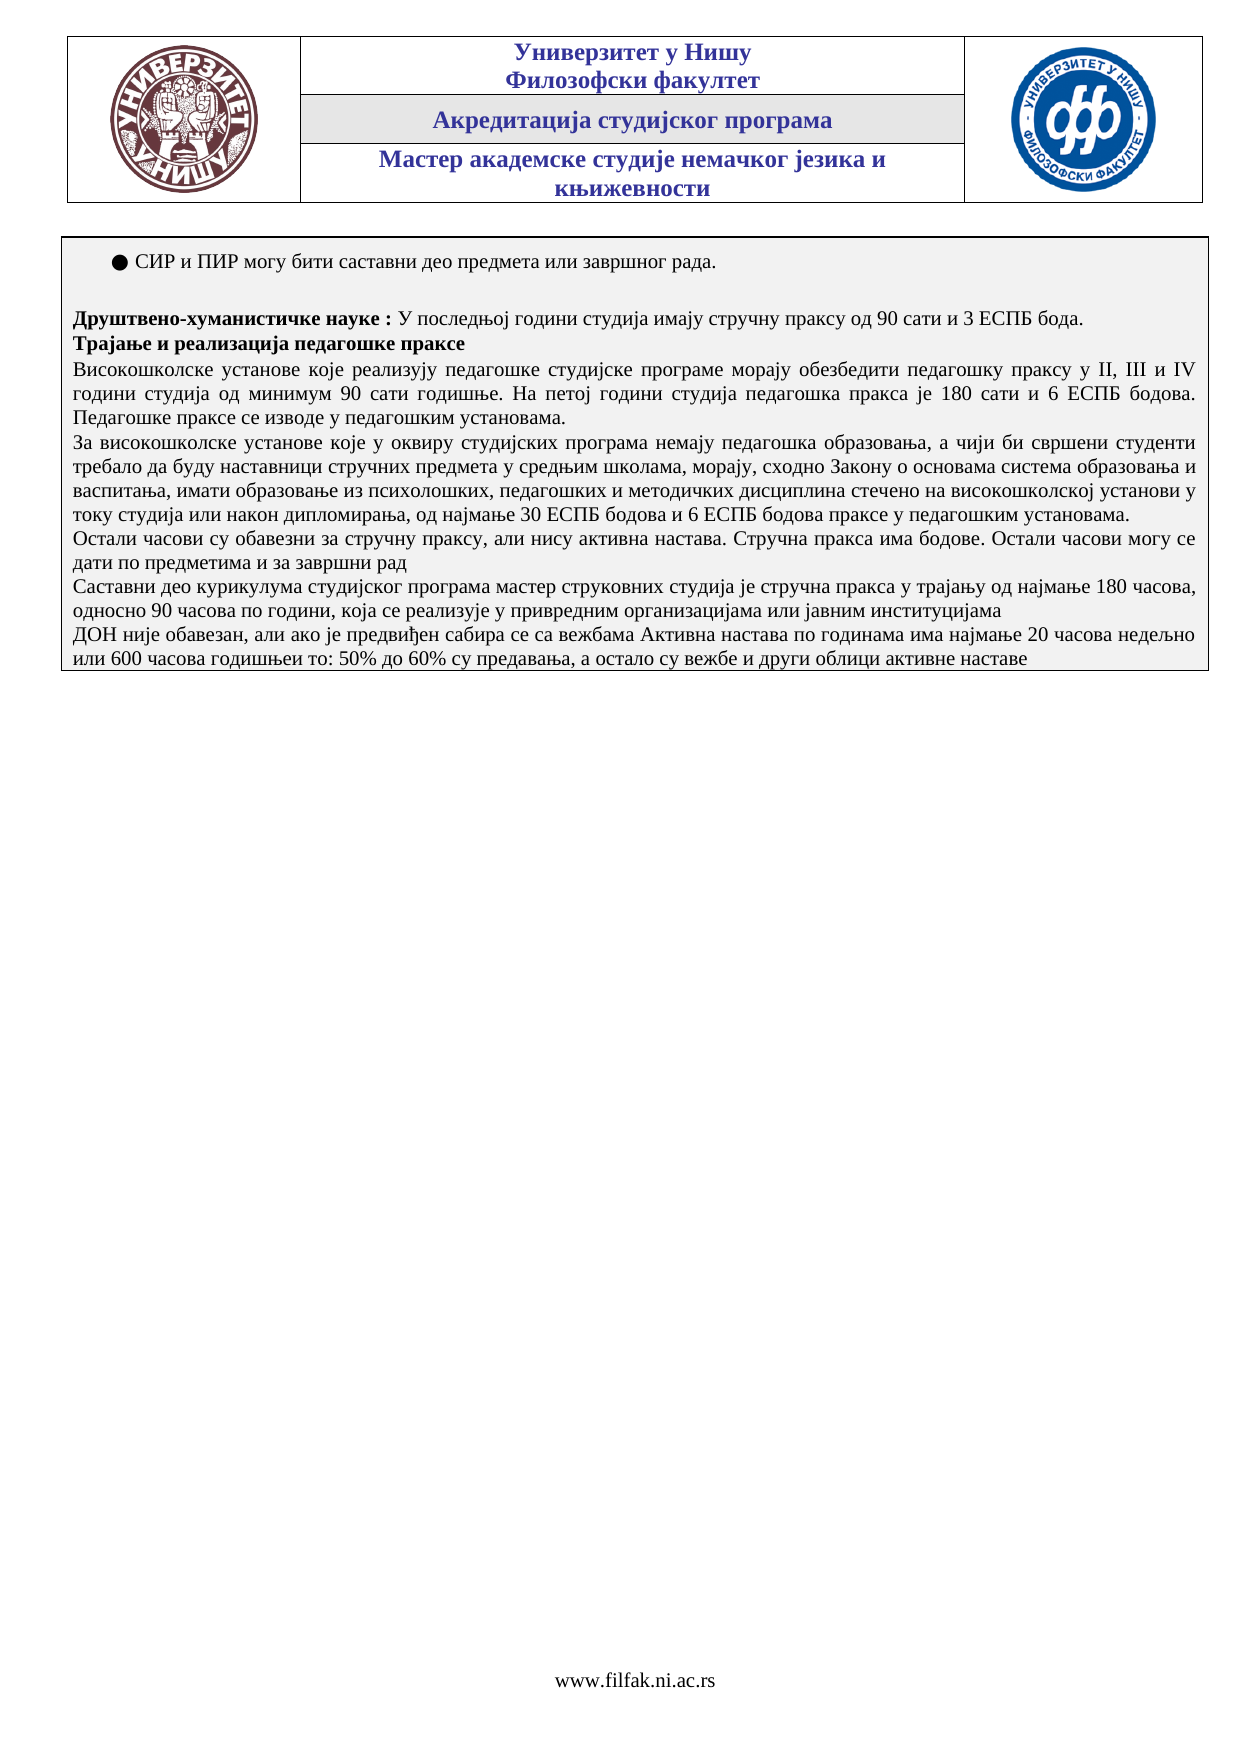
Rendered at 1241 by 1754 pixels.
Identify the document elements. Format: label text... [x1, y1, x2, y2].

picture [110, 45, 258, 193]
picture [1008, 44, 1159, 195]
